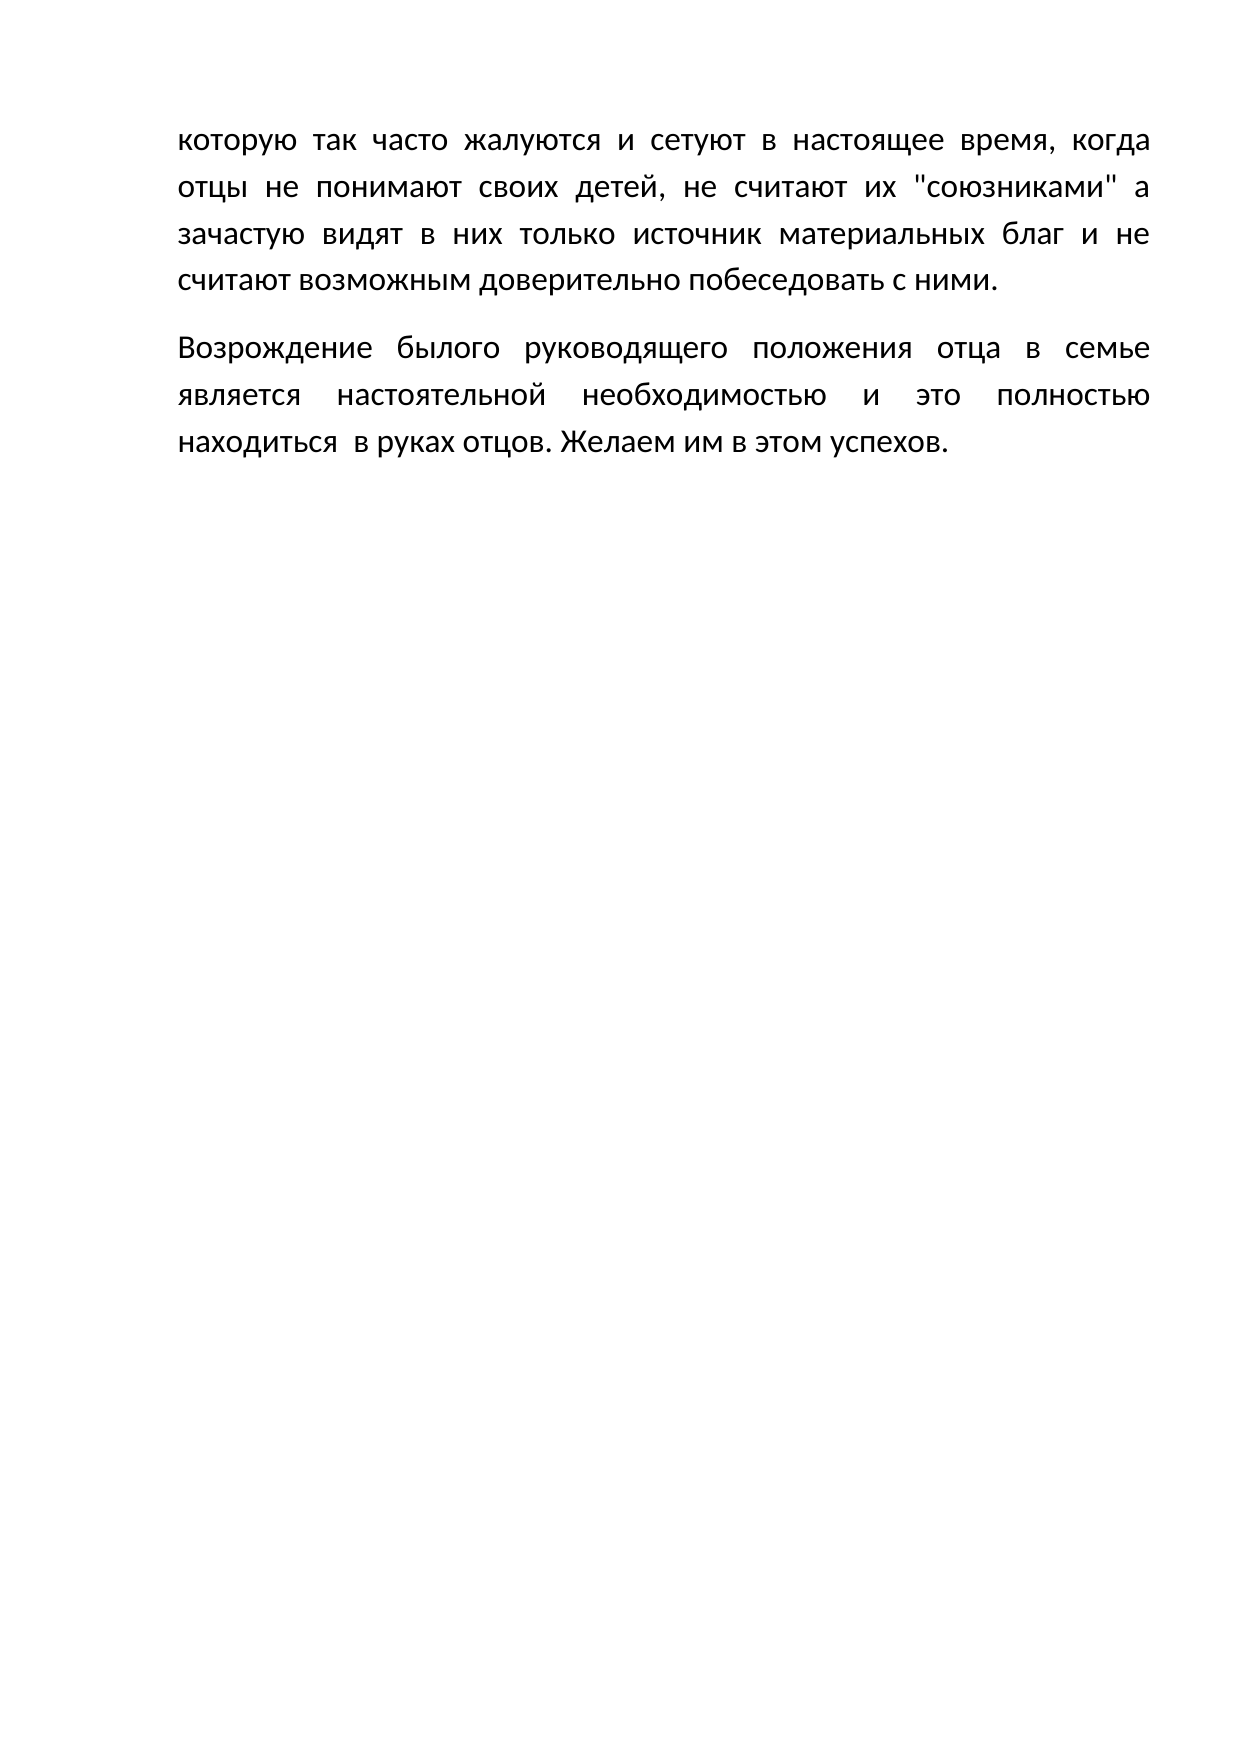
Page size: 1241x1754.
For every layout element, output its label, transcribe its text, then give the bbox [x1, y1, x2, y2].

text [177, 118, 1152, 299]
text Возрождение былого руководящего положения отца в семье является настоятельной необходимостью и это полностью находиться в руках отцов. Желаем им в этом успехов. [177, 326, 1152, 460]
